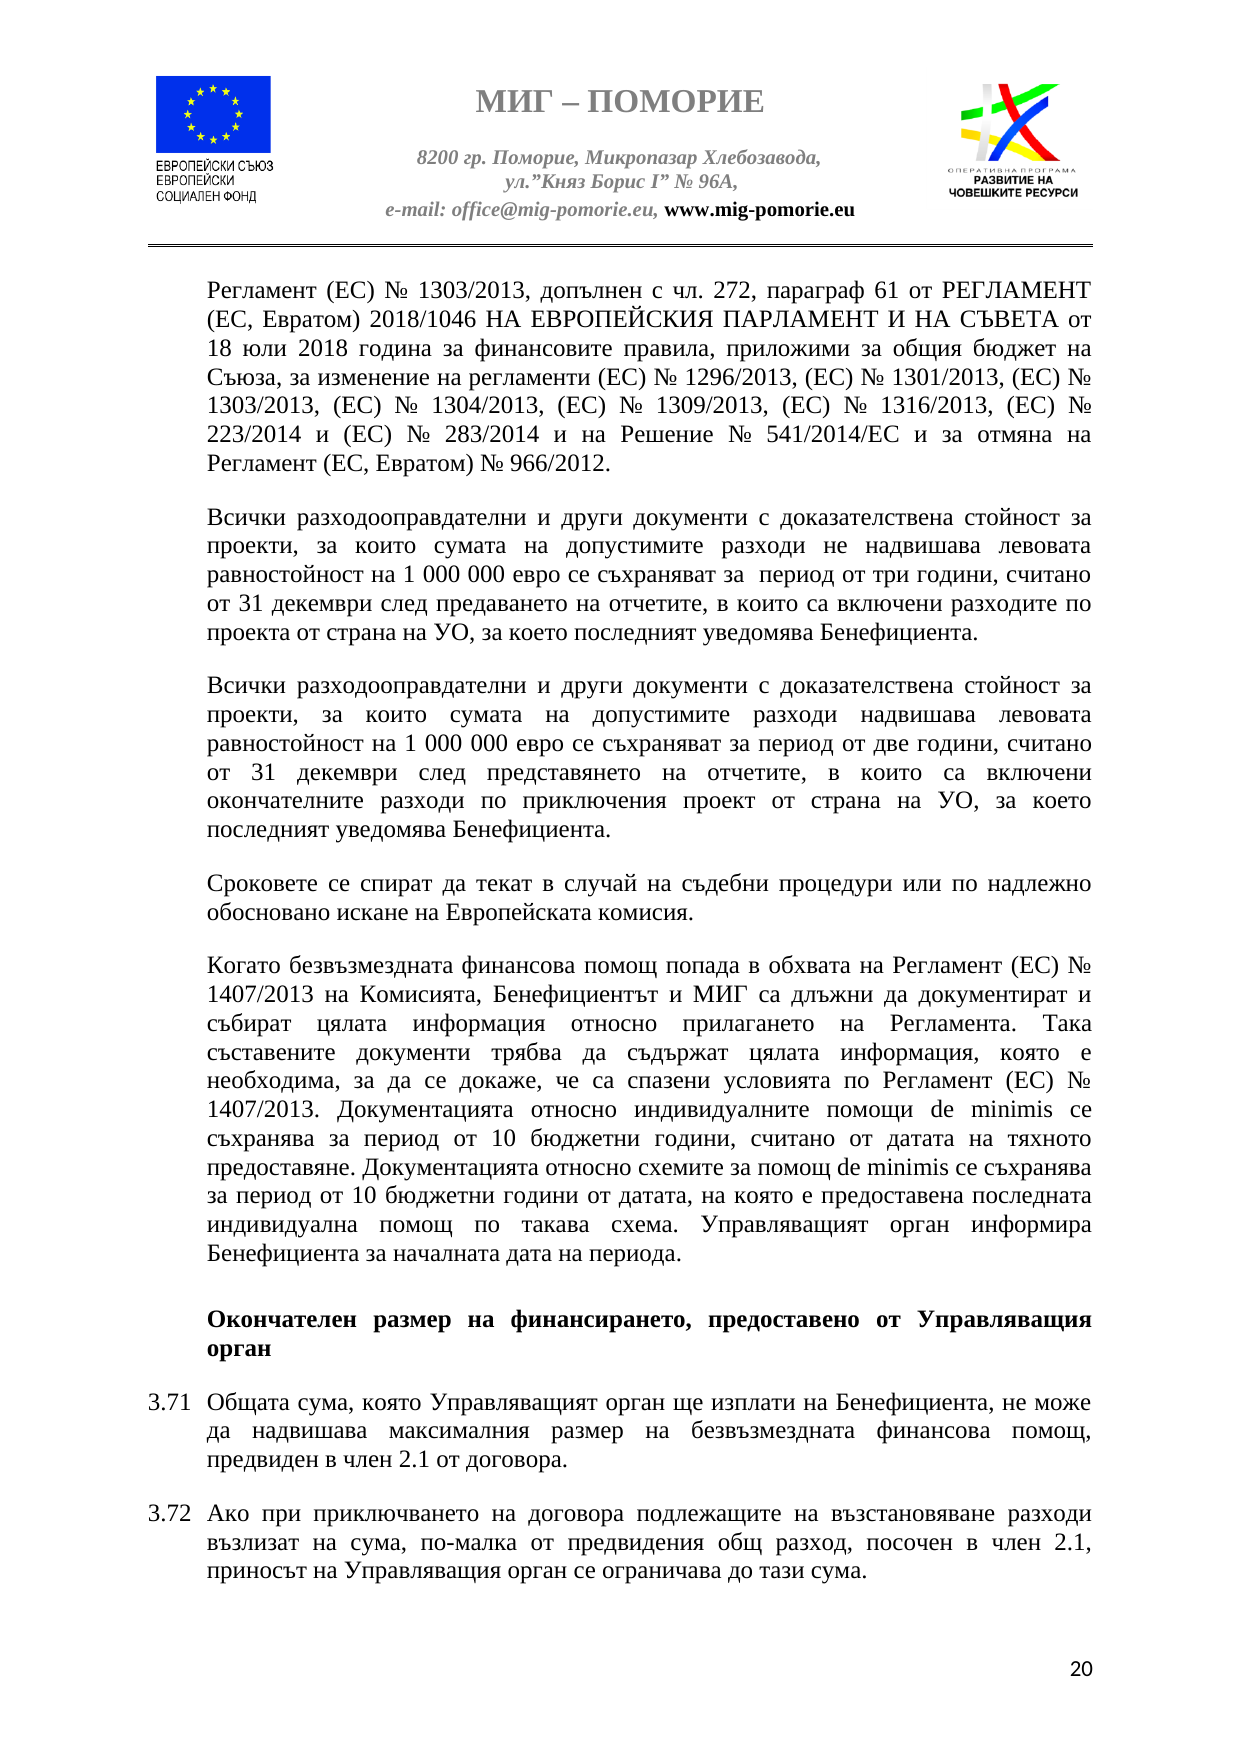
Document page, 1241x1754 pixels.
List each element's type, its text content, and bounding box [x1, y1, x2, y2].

text 3.71 Общата сума, която Управляващият орган ще изплати на Бенефициента, не може да надвишава максималния размер на безвъзмездната финансова помощ, предвиден в член 2.1 от договора. [148, 1387, 1093, 1473]
text Всички разходооправдателни и други документи с доказателствена стойност за проекти, за които сумата на допустимите разходи надвишава левовата равностойност на 1 000 000 евро се съхраняват за период от две години, считано от 31 декември след представянето на отчетите, в които са включени окончателните разходи по приключения проект от страна на УО, за което последният уведомява Бенефициента. [207, 670, 1093, 843]
text Сроковете се спират да текат в случай на съдебни процедури или по надлежно обосновано искане на Европейската комисия. [207, 868, 1093, 925]
picture [926, 67, 1093, 210]
picture [147, 48, 312, 220]
text Всички разходооправдателни и други документи с доказателствена стойност за проекти, за които сумата на допустимите разходи не надвишава левовата равностойност на 1 000 000 евро се съхраняват за период от три години, считано от 31 декември след предаването на отчетите, в които са включени разходите по проекта от страна на УО, за което последният уведомява Бенефициента. [207, 502, 1093, 645]
text Когато безвъзмездната финансова помощ попада в обхвата на Регламент (ЕС) № 1407/2013 на Комисията, Бенефициентът и МИГ са длъжни да документират и събират цялата информация относно прилагането на Регламента. Така съставените документи трябва да съдържат цялата информация, която е необходима, за да се докаже, че са спазени условията по Регламент (ЕС) № 1407/2013. Документацията относно индивидуалните помощи de minimis се съхранява за период от 10 бюджетни години, считано от датата на тяхното предоставяне. Документацията относно схемите за помощ de minimis се съхранява за период от 10 бюджетни години от датата, на която е предоставена последната индивидуална помощ по такава схема. Управляващият орган информира Бенефициента за началната дата на периода. [207, 950, 1093, 1267]
text Окончателен размер на финансирането, предоставено от Управляващия орган [207, 1304, 1093, 1362]
text 3.72 Ако при приключването на договора подлежащите на възстановяване разходи възлизат на сума, по-малка от предвидения общ разход, посочен в член 2.1, приносът на Управляващия орган се ограничава до тази сума. [148, 1498, 1093, 1584]
